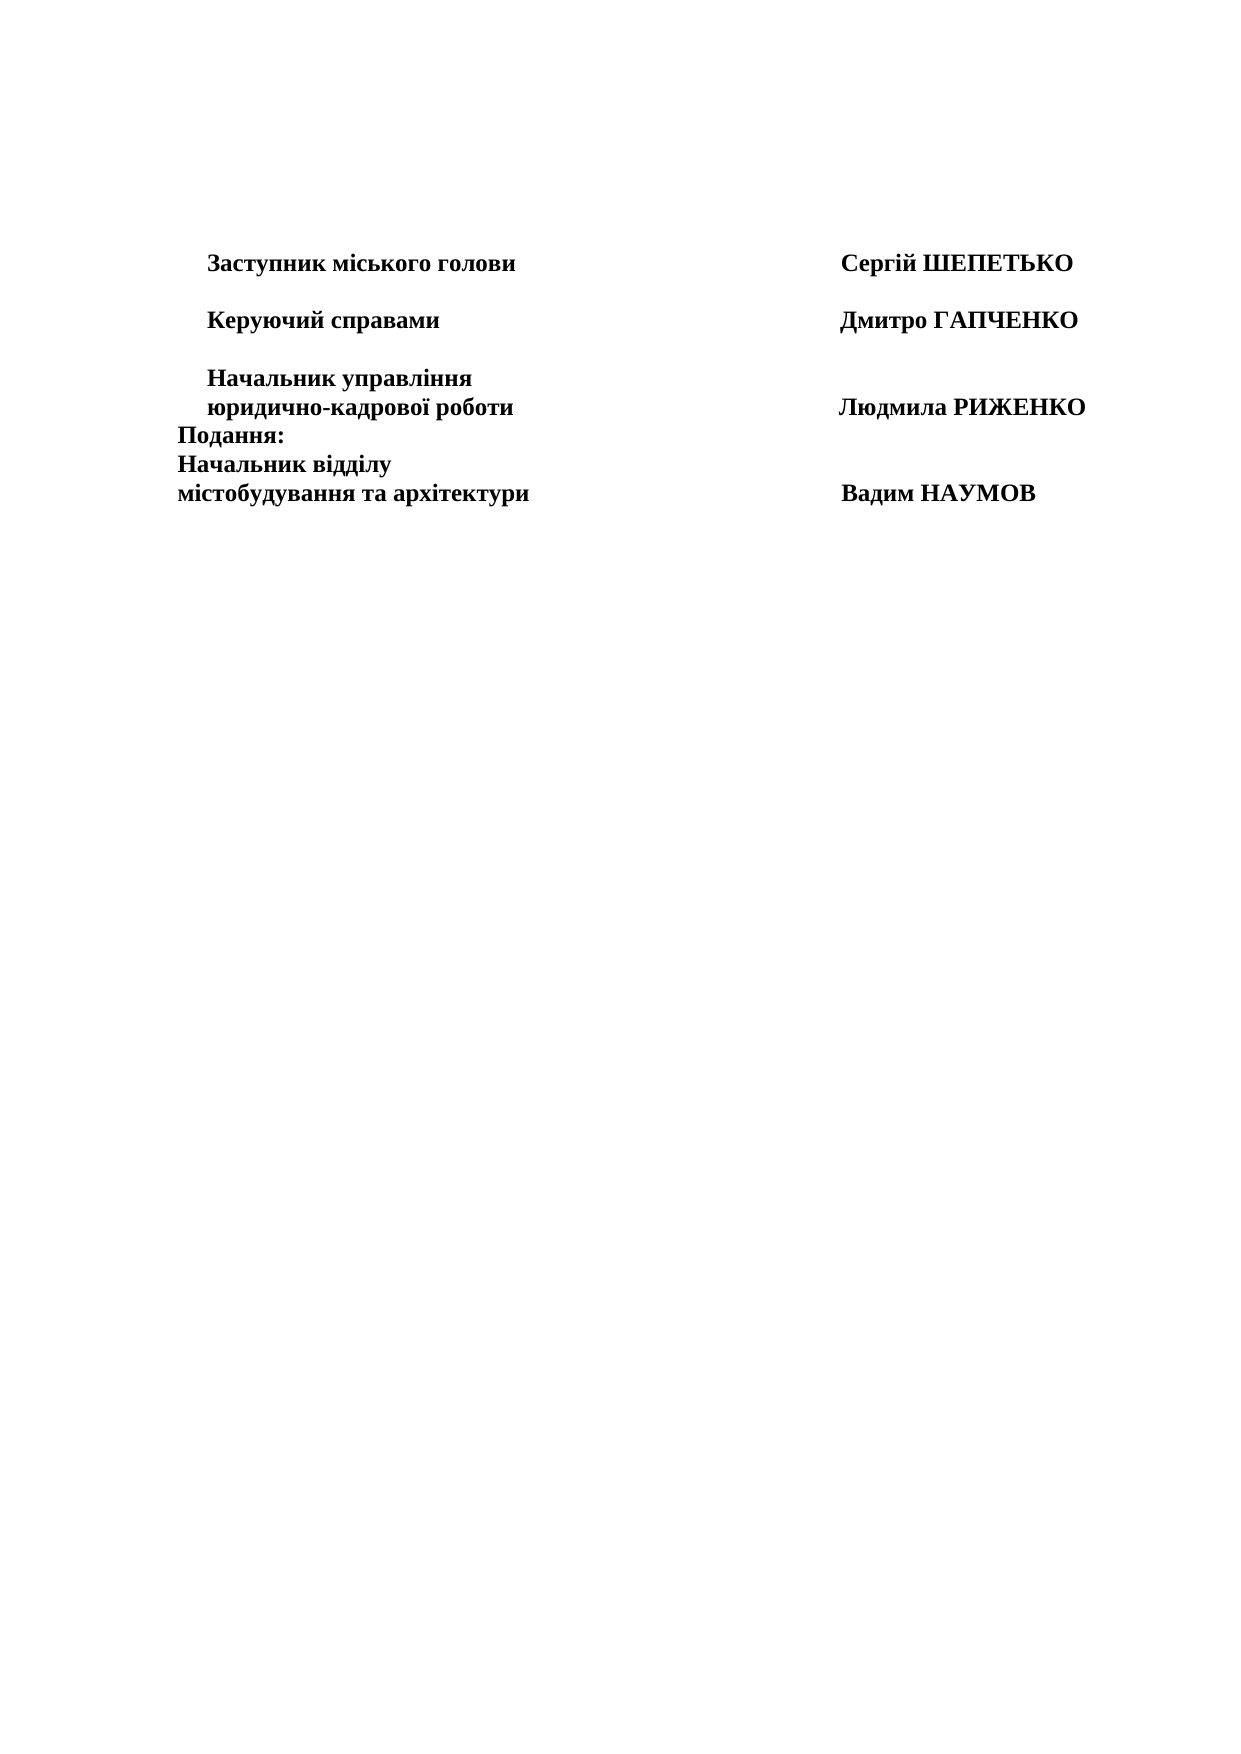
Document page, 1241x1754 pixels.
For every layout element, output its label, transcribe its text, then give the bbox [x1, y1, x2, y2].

text Начальник відділу [177, 449, 1152, 478]
text Подання: [177, 420, 1152, 449]
text юридично-кадрової роботи Людмила РИЖЕНКО [207, 392, 1152, 420]
text містобудування та архітектури Вадим НАУМОВ [177, 478, 1152, 507]
text Керуючий справами Дмитро ГАПЧЕНКО [207, 305, 1152, 334]
text Начальник управління [207, 363, 1152, 392]
text Заступник міського голови Сергій ШЕПЕТЬКО [207, 248, 1152, 277]
